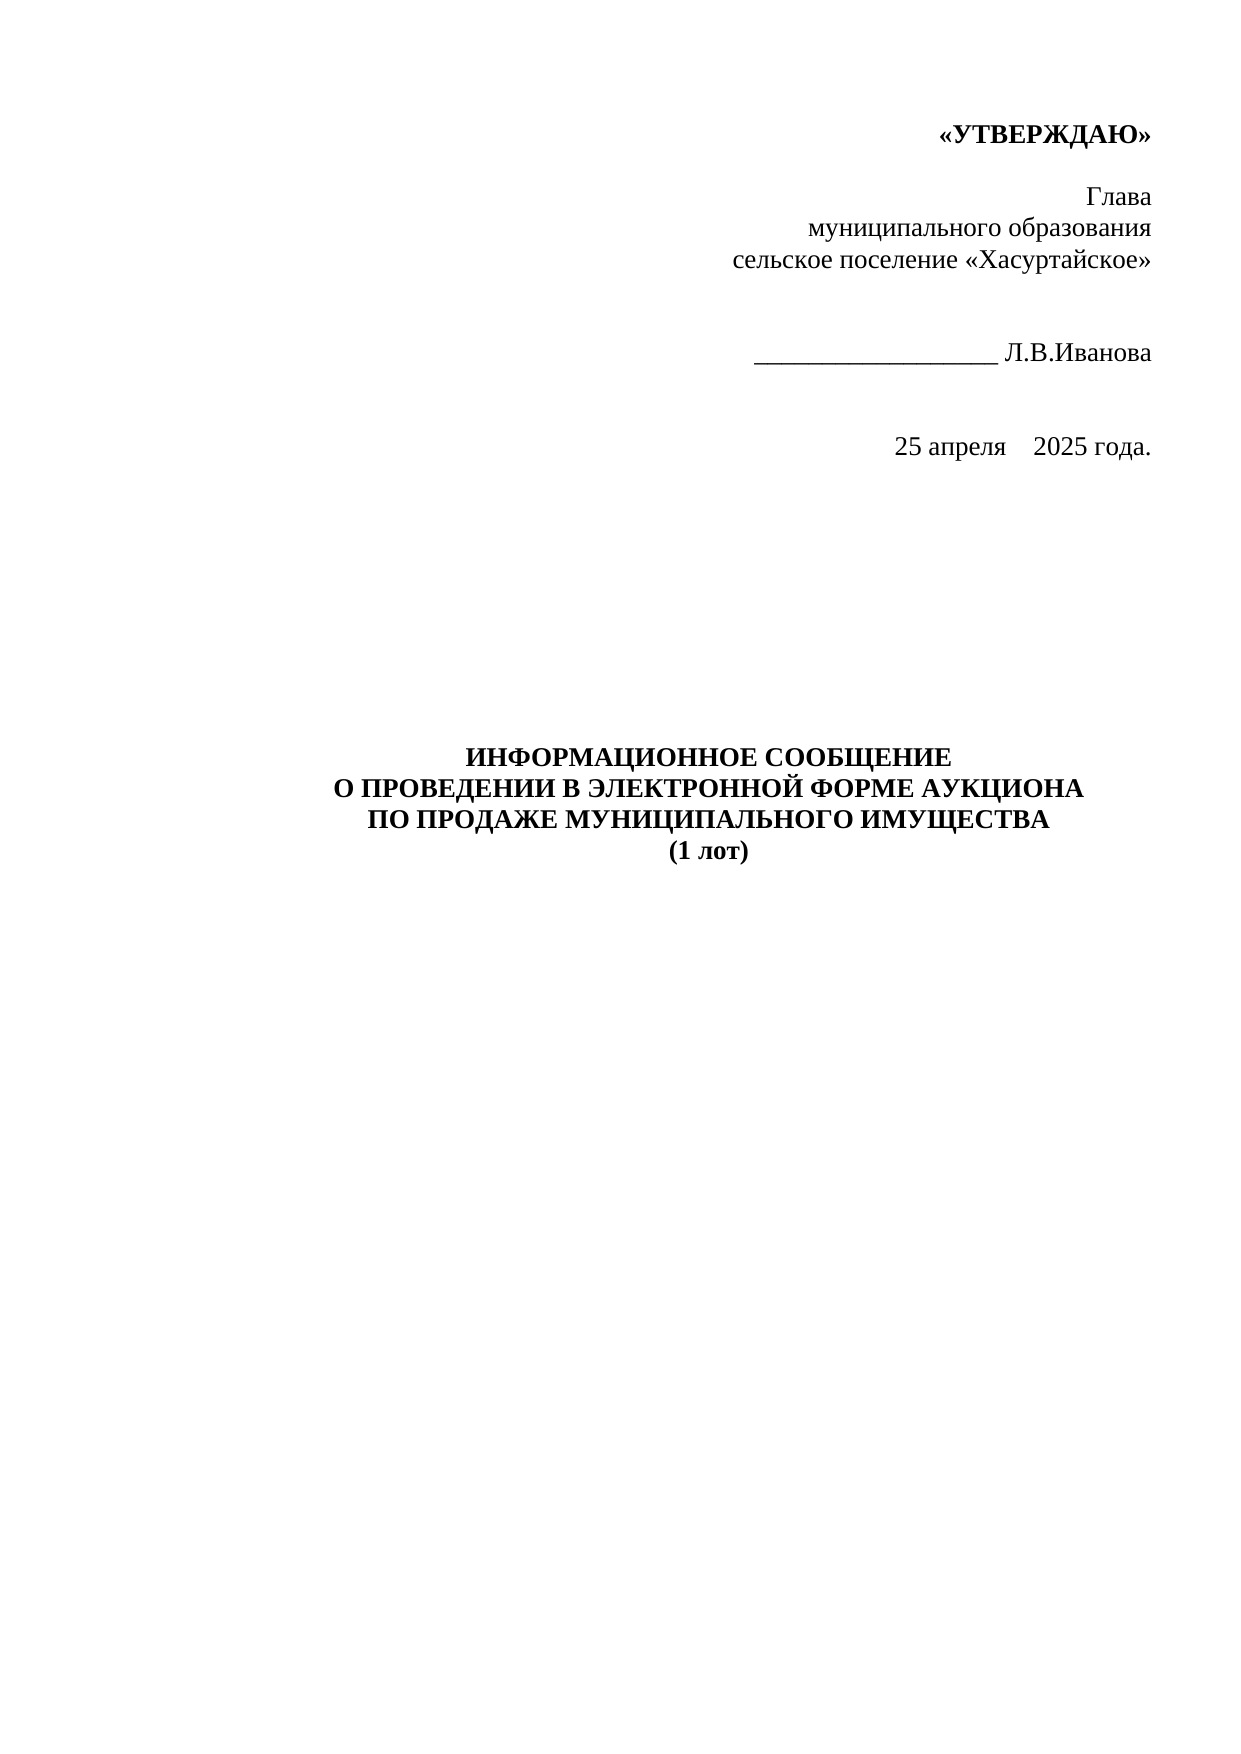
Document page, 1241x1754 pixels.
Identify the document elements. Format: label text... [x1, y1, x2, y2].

text ПО ПРОДАЖЕ МУНИЦИПАЛЬНОГО ИМУЩЕСТВА [177, 803, 1152, 834]
text Глава [177, 180, 1152, 212]
text __________________ Л.В.Иванова [177, 336, 1152, 367]
text муниципального образования [177, 212, 1152, 243]
text 25 апреля 2025 года. [177, 429, 1152, 461]
text О ПРОВЕДЕНИИ В ЭЛЕКТРОННОЙ ФОРМЕ АУКЦИОНА [177, 772, 1152, 803]
text «УТВЕРЖДАЮ» [177, 118, 1152, 149]
text (1 лот) [177, 834, 1152, 866]
text ИНФОРМАЦИОННОЕ СООБЩЕНИЕ [177, 741, 1152, 772]
text сельское поселение «Хасуртайское» [177, 243, 1152, 274]
